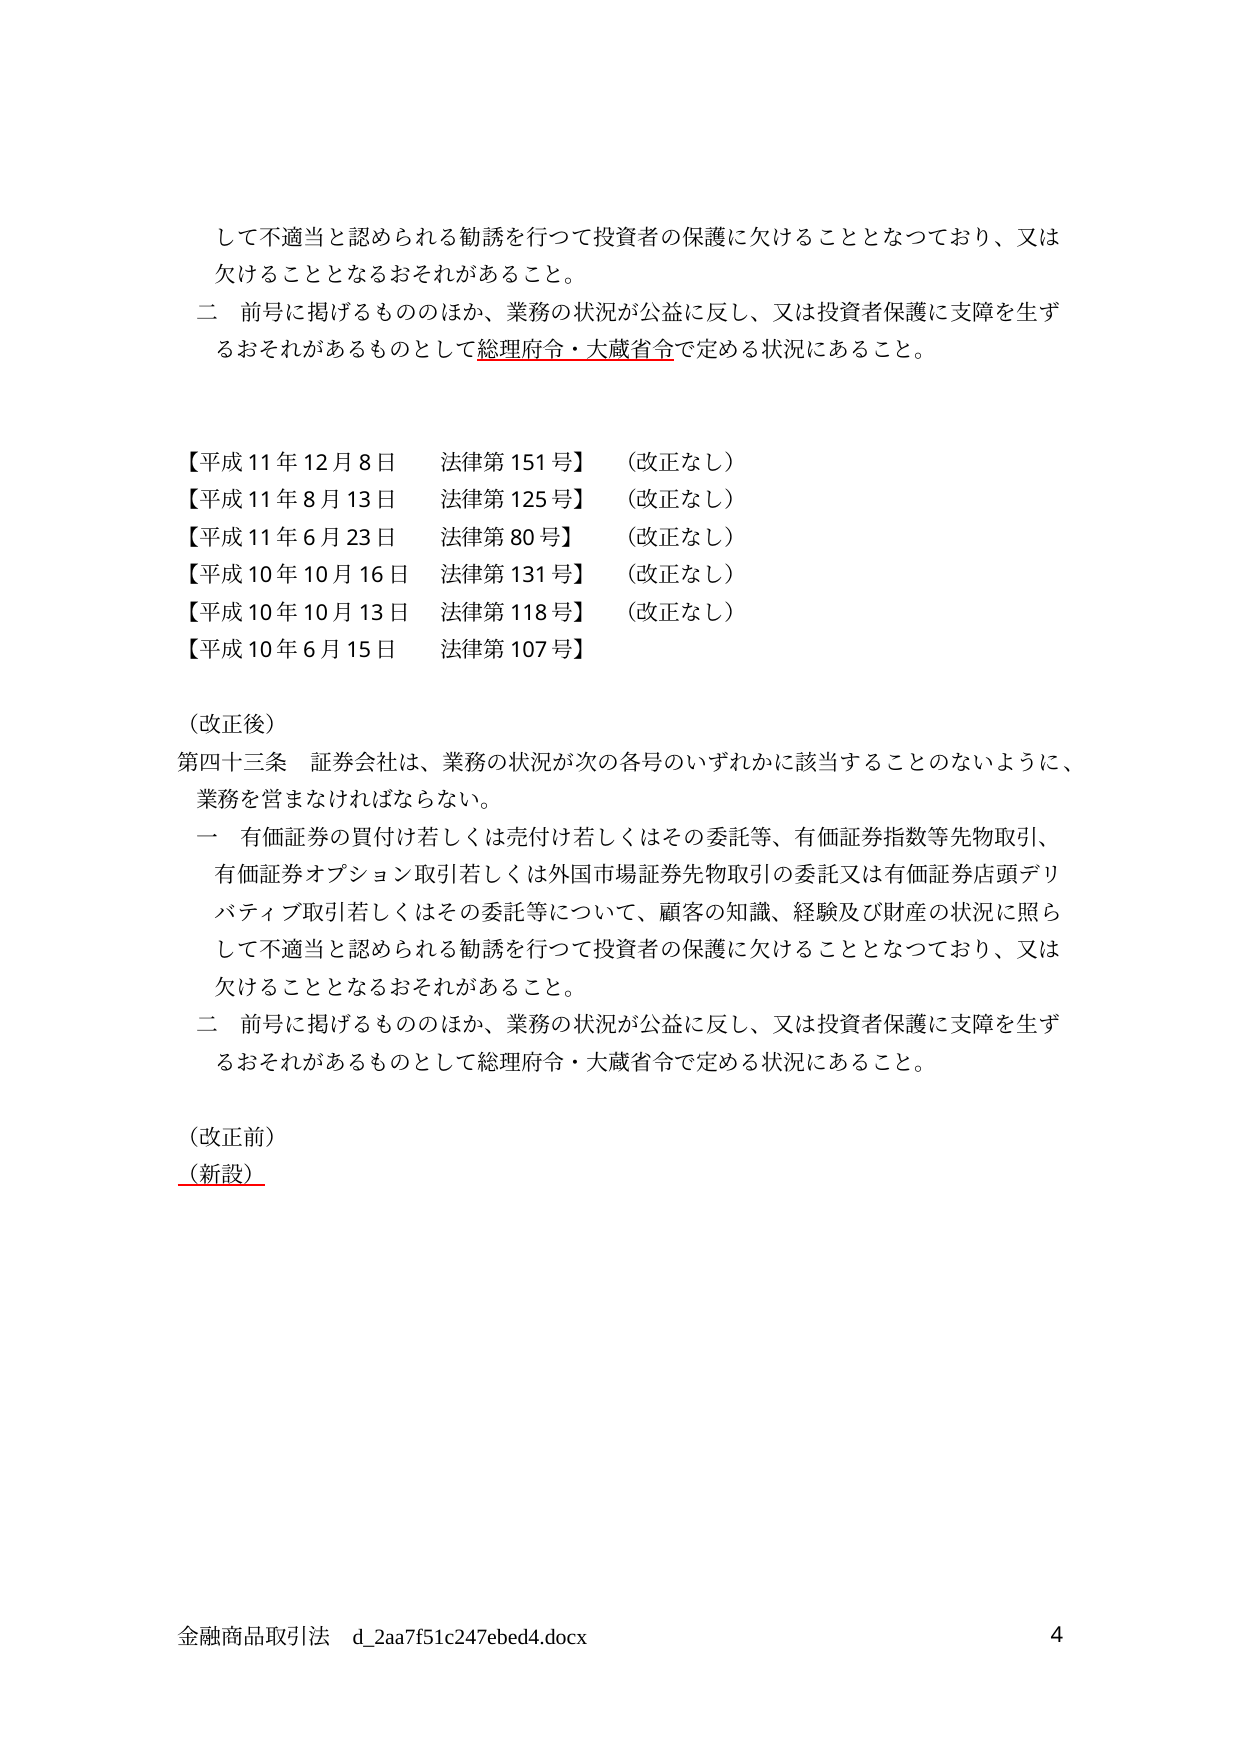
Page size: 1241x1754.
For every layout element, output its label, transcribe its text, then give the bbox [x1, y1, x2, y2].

text 【平成11年8月13日 法律第125号】 （改正なし） [177, 479, 1063, 517]
text 【平成11年12月8日 法律第151号】 （改正なし） [177, 442, 1063, 479]
text 第四十三条 証券会社は、業務の状況が次の各号のいずれかに該当することのないように、業務を営まなければならない。 [177, 742, 1063, 817]
text 【平成10年6月15日 法律第107号】 [177, 629, 1063, 667]
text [196, 217, 1063, 292]
text （新設） [177, 1154, 1063, 1192]
text 【平成10年10月13日 法律第118号】 （改正なし） [177, 592, 1063, 629]
text 【平成11年6月23日 法律第80号】 （改正なし） [177, 517, 1063, 554]
text 【平成10年10月16日 法律第131号】 （改正なし） [177, 554, 1063, 592]
text （改正後） [177, 704, 1063, 742]
text 二 前号に掲げるもののほか、業務の状況が公益に反し、又は投資者保護に支障を生ずるおそれがあるものとして総理府令・大蔵省令で定める状況にあること。 [196, 292, 1063, 367]
text （改正前） [177, 1117, 1063, 1154]
text 二 前号に掲げるもののほか、業務の状況が公益に反し、又は投資者保護に支障を生ずるおそれがあるものとして総理府令・大蔵省令で定める状況にあること。 [196, 1004, 1063, 1079]
